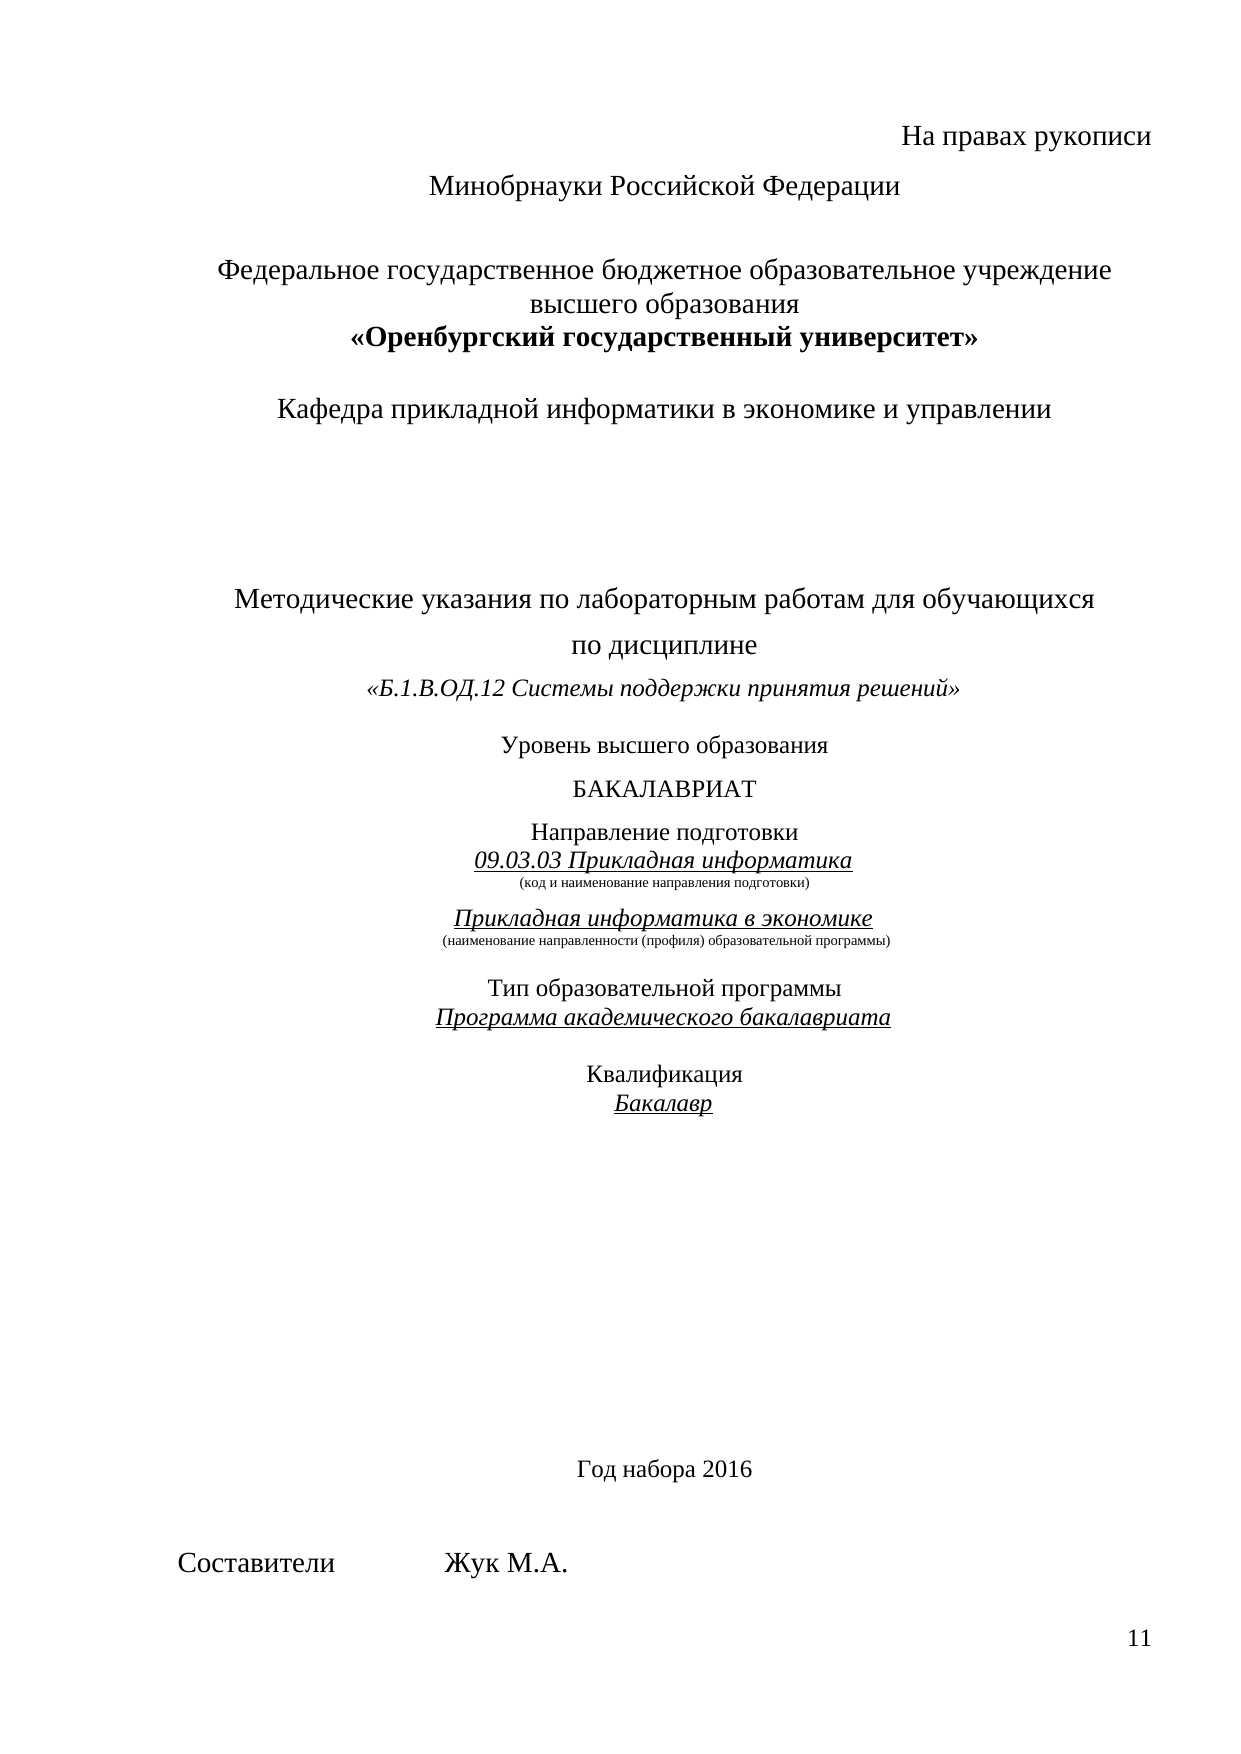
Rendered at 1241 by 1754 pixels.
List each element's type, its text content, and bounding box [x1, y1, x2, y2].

text Составители Жук М.А. [177, 1545, 1152, 1578]
text высшего образования [177, 286, 1152, 319]
text Направление подготовки [177, 817, 1152, 846]
text Методические указания по лабораторным работам для обучающихся [177, 581, 1152, 614]
text Минобрнауки Российской Федерации [177, 168, 1152, 202]
text Бакалавр [177, 1088, 1152, 1117]
text БАКАЛАВРИАТ [177, 774, 1152, 802]
subtitle Год набора 2016 [177, 1454, 1152, 1483]
text по дисциплине [177, 627, 1152, 661]
text «Оренбургский государственный университет» [177, 319, 1152, 353]
text Кафедра прикладной информатики в экономике и управлении [177, 391, 1152, 425]
text Федеральное государственное бюджетное образовательное учреждение [177, 252, 1152, 286]
text Уровень высшего образования [177, 731, 1152, 759]
text (код и наименование направления подготовки) [177, 874, 1152, 903]
text (наименование направленности (профиля) образовательной программы) [177, 932, 1152, 961]
text Тип образовательной программы [177, 973, 1152, 1002]
text Прикладная информатика в экономике [177, 903, 1152, 932]
text «Б.1.В.ОД.12 Системы поддержки принятия решений» [177, 673, 1152, 702]
text На правах рукописи [177, 118, 1152, 152]
text Программа академического бакалавриата [177, 1002, 1152, 1031]
text Квалификация [177, 1059, 1152, 1088]
text 09.03.03 Прикладная информатика [177, 846, 1152, 874]
